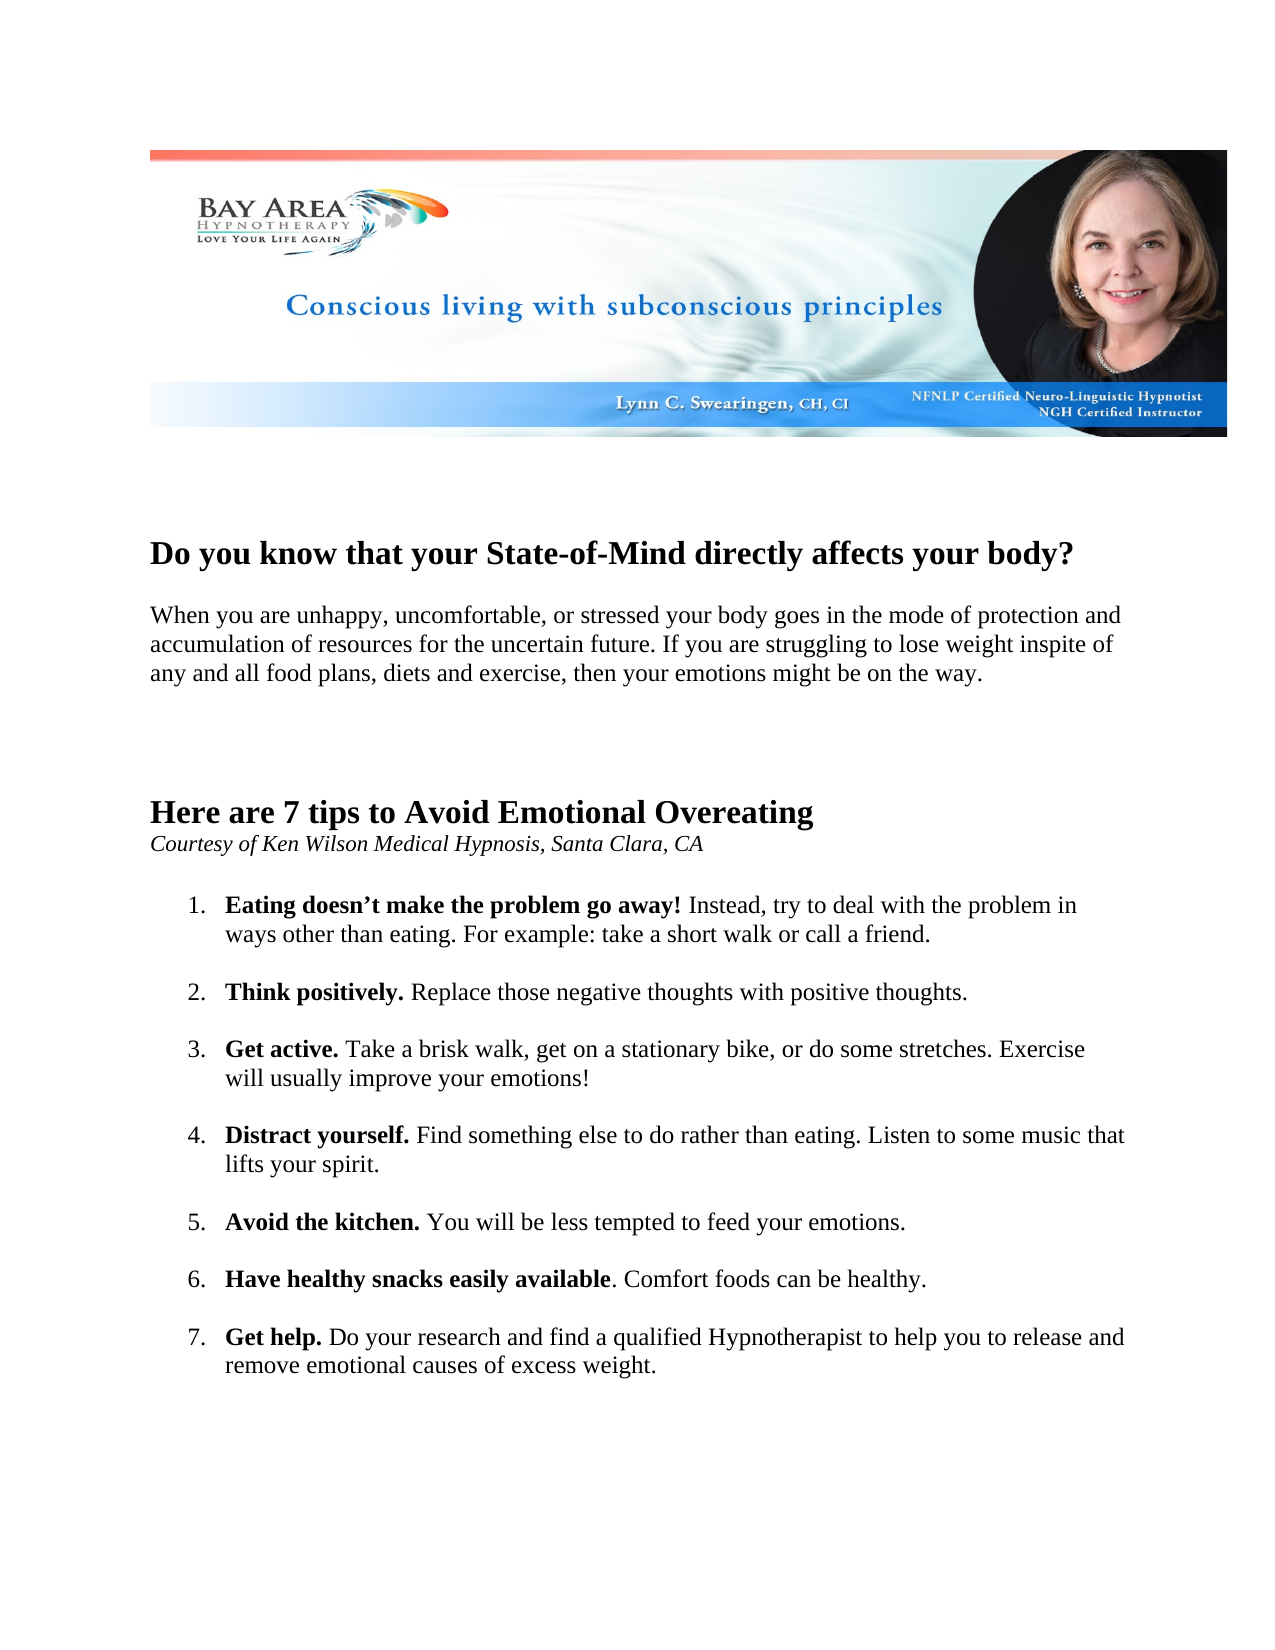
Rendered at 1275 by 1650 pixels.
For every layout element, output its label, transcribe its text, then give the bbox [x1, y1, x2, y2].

list Get help. Do your research and find a qualified Hypnotherapist to help you to release and remove emotional causes of excess weight. [187, 1322, 1125, 1379]
picture [150, 150, 1228, 437]
text Courtesy of Ken Wilson Medical Hypnosis, Santa Clara, CA [150, 831, 1125, 857]
list Have healthy snacks easily available. Comfort foods can be healthy. [187, 1264, 1125, 1293]
list Get active. Take a brisk walk, get on a stationary bike, or do some stretches. Exercise will usually improve your emotions! [187, 1034, 1125, 1092]
list Think positively. Replace those negative thoughts with positive thoughts. [187, 977, 1125, 1005]
list Distract yourself. Find something else to do rather than eating. Listen to some music that lifts your spirit. [187, 1120, 1125, 1178]
text When you are unhappy, uncomfortable, or stressed your body goes in the mode of protection and accumulation of resources for the uncertain future. If you are struggling to lose weight inspite of any and all food plans, diets and exercise, then your emotions might be on the way. [150, 601, 1125, 687]
list Avoid the kitchen. You will be less tempted to feed your emotions. [187, 1207, 1125, 1235]
list Eating doesn’t make the problem go away! Instead, try to deal with the problem in ways other than eating. For example: take a short walk or call a friend. [187, 890, 1125, 948]
text Do you know that your State-of-Mind directly affects your body? [150, 533, 1125, 571]
text Here are 7 tips to Avoid Emotional Overeating [150, 792, 1125, 831]
